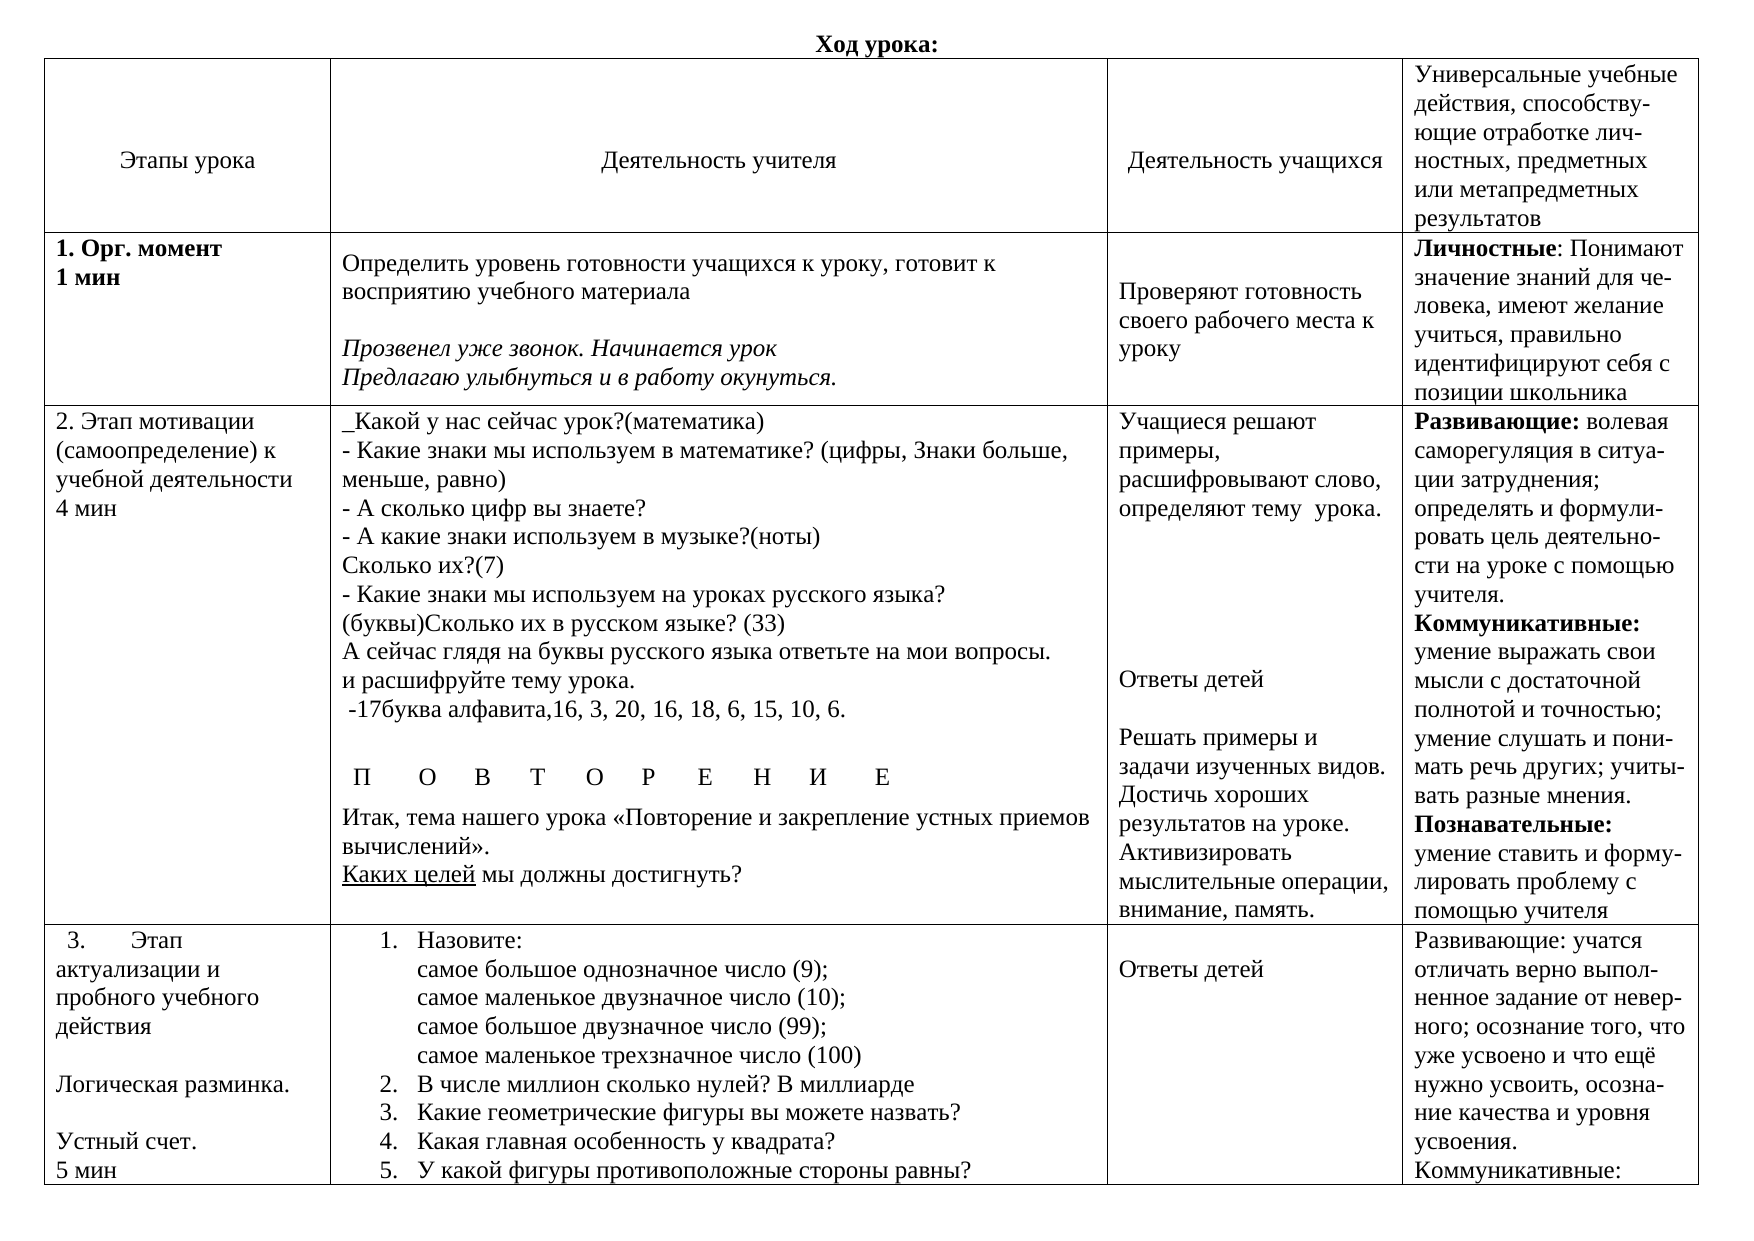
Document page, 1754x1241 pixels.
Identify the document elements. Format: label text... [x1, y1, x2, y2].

table_cell 2. Этап мотивации (самоопределение) к учебной деятельности 4 мин [45, 406, 330, 924]
table_cell Определить уровень готовности учащихся к уроку, готовит к восприятию учебного материала Прозвенел уже звонок. Начинается урок Предлагаю улыбнуться и в работу окунуться. [331, 233, 1107, 405]
table_header Этапы урока [45, 59, 330, 232]
table_cell 1. Орг. момент 1 мин [45, 233, 330, 405]
table_cell Учащиеся решают примеры, расшифровывают слово, определяют тему урока. Ответы детей Решать примеры и задачи изученных видов. Достичь хороших результатов на уроке. Активизировать мыслительные операции, внимание, память. [1108, 406, 1402, 924]
text Ход урока: [118, 29, 1636, 58]
table_header Деятельность учащихся [1108, 59, 1402, 232]
table_cell Развивающие: волевая саморегуляция в ситуа-ции затруднения; определять и формули-ровать цель деятельно-сти на уроке с помощью учителя. Коммуникативные: умение выражать свои мысли с достаточной полнотой и точностью; умение слушать и пони-мать речь других; учиты-вать разные мнения. Познавательные: умение ставить и форму-лировать проблему с помощью учителя [1403, 406, 1698, 924]
table_cell Личностные: Понимают значение знаний для че-ловека, имеют желание учиться, правильно идентифицируют себя с позиции школьника [1403, 233, 1698, 405]
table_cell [45, 925, 330, 1184]
table_header Деятельность учителя [331, 59, 1107, 232]
table_header Универсальные учебные действия, способству-ющие отработке лич- ностных, предметных или метапредметных результатов [1403, 59, 1698, 232]
table_cell _Какой у нас сейчас урок?(математика) - Какие знаки мы используем в математике? (цифры, Знаки больше, меньше, равно) - А сколько цифр вы знаете? - А какие знаки используем в музыке?(ноты) Сколько их?(7) - Какие знаки мы используем на уроках русского языка? (буквы)Сколько их в русском языке? (33) А сейчас глядя на буквы русского языка ответьте на мои вопросы. и расшифруйте тему урока. -17буква алфавита,16, 3, 20, 16, 18, 6, 15, 10, 6. Итак, тема нашего урока «Повторение и закрепление устных приемов вычислений». Каких целей мы должны достигнуть? [331, 406, 1107, 924]
table_cell Проверяют готовность своего рабочего места к уроку [1108, 233, 1402, 405]
table_cell Ответы детей [1108, 925, 1402, 1184]
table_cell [1403, 925, 1698, 1184]
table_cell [331, 925, 1107, 1184]
